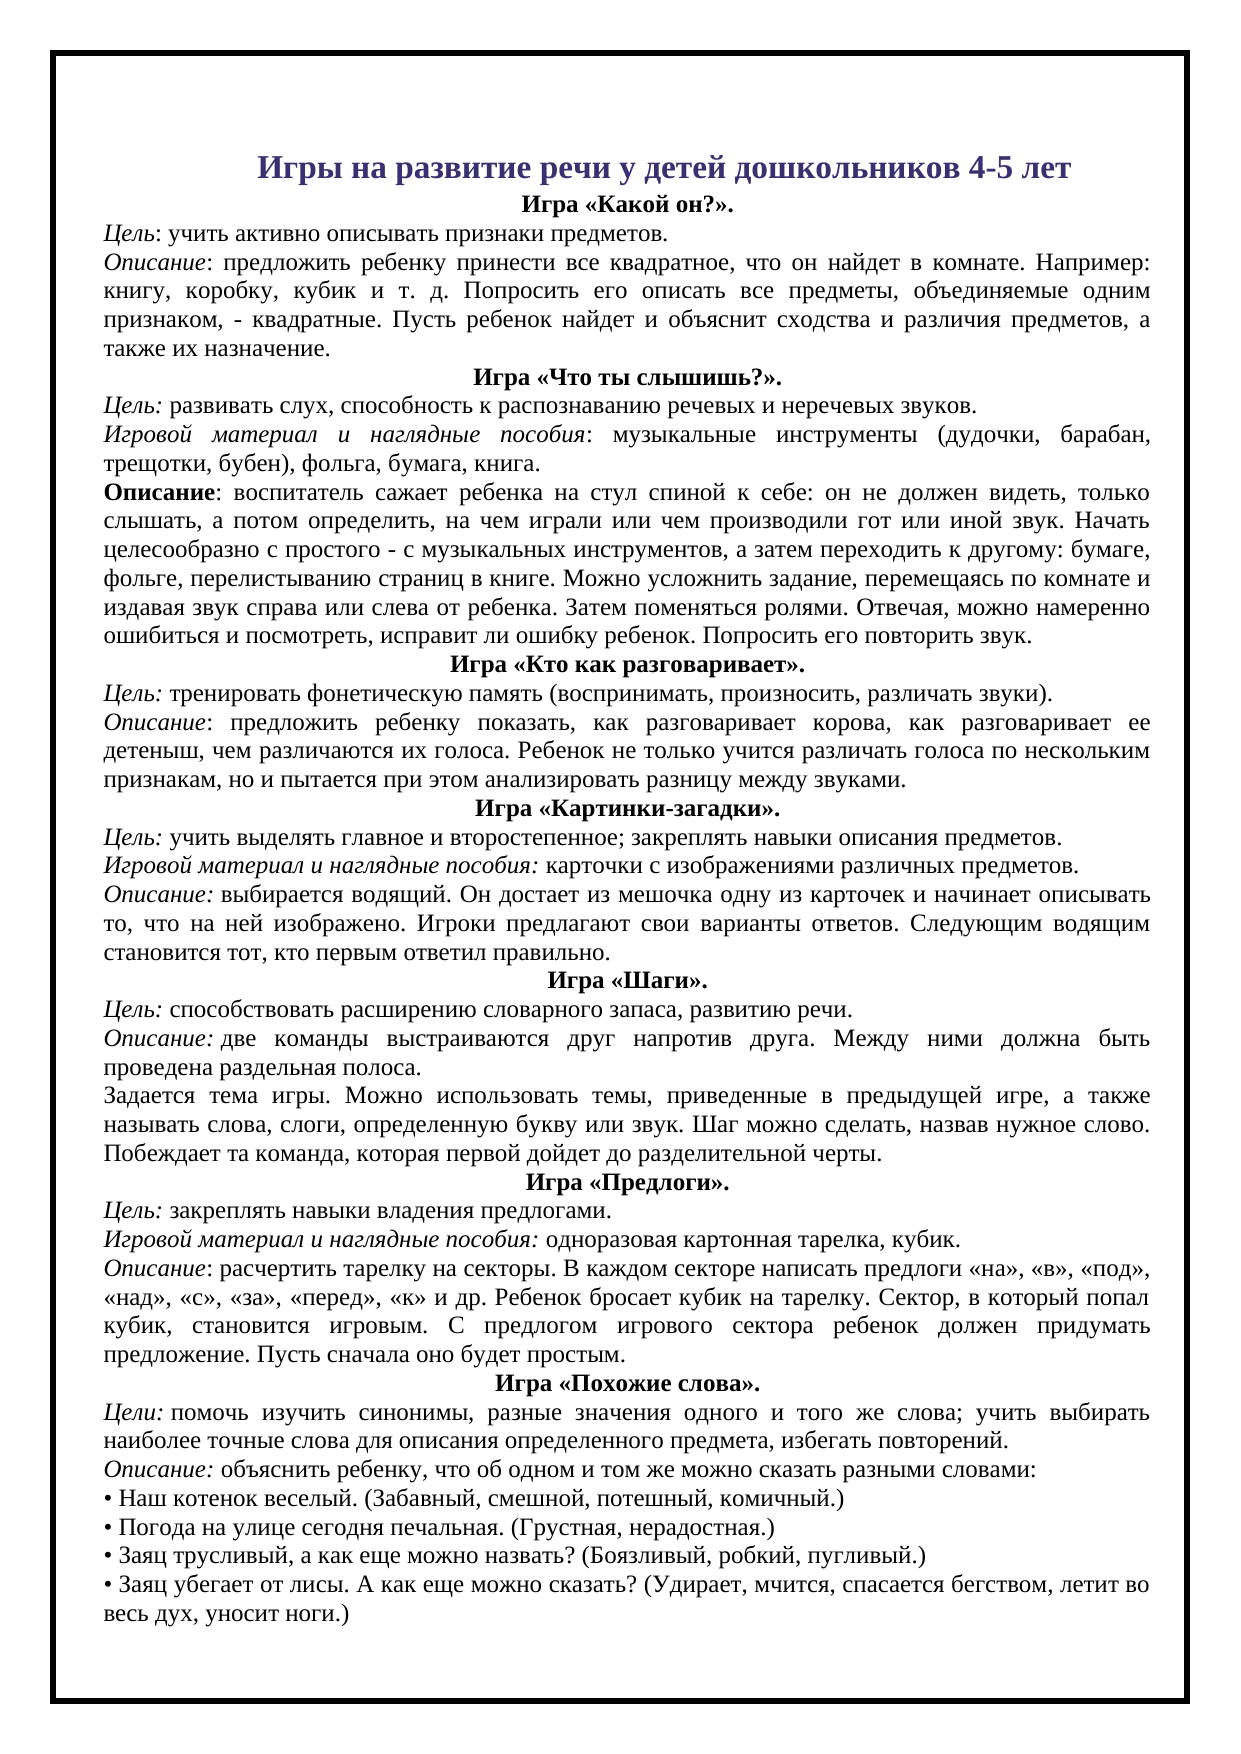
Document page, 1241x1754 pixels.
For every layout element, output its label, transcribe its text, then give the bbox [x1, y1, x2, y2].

text Цель: учить выделять главное и второстепенное; закреплять навыки описания предметов. [103, 822, 1152, 851]
text • Погода на улице сегодня печальная. (Грустная, нерадостная.) [103, 1512, 1152, 1541]
text Игры на развитие речи у детей дошкольников 4-5 лет [177, 147, 1152, 185]
text Игровой материал и наглядные пособия: карточки с изображениями различных предметов. [103, 851, 1152, 879]
text Описание: объяснить ребенку, что об одном и том же можно сказать разными словами: [103, 1454, 1152, 1483]
text Цели: помочь изучить синонимы, разные значения одного и того же слова; учить выбирать наиболее точные слова для описания определенного предмета, избегать повторений. [103, 1397, 1152, 1454]
text Игра «Какой он?». [103, 189, 1152, 218]
text Цель: учить активно описывать признаки предметов. [103, 218, 1152, 247]
text Описание: расчертить тарелку на секторы. В каждом секторе написать предлоги «на», «в», «под», «над», «с», «за», «перед», «к» и др. Ребенок бросает кубик на тарелку. Сектор, в который попал кубик, становится игровым. С предлогом игрового сектора ребенок должен придумать предложение. Пусть сначала оно будет простым. [103, 1253, 1152, 1368]
text Задается тема игры. Можно использовать темы, приведенные в предыдущей игре, а также называть слова, слоги, определенную букву или звук. Шаг можно сделать, назвав нужное слово. Побеждает та команда, которая первой дойдет до разделительной черты. [103, 1081, 1152, 1167]
text Игровой материал и наглядные пособия: одноразовая картонная тарелка, кубик. [103, 1224, 1152, 1253]
text Игра «Кто как разговаривает». [103, 649, 1152, 678]
text • Наш котенок веселый. (Забавный, смешной, потешный, комичный.) [103, 1483, 1152, 1512]
text Игра «Похожие слова». [103, 1368, 1152, 1397]
text Игровой материал и наглядные пособия: музыкальные инструменты (дудочки, барабан, трещотки, бубен), фольга, бумага, книга. [103, 419, 1152, 477]
text Игра «Что ты слышишь?». [103, 362, 1152, 391]
text Описание: выбирается водящий. Он достает из мешочка одну из карточек и начинает описывать то, что на ней изображено. Игроки предлагают свои варианты ответов. Следующим водящим становится тот, кто первым ответил правильно. [103, 879, 1152, 966]
text Игра «Предлоги». [103, 1167, 1152, 1196]
text Цель: развивать слух, способность к распознаванию речевых и неречевых звуков. [103, 391, 1152, 419]
text Цель: тренировать фонетическую память (воспринимать, произносить, различать звуки). [103, 678, 1152, 707]
text Описание: воспитатель сажает ребенка на стул спиной к себе: он не должен видеть, только слышать, а потом определить, на чем играли или чем производили гот или иной звук. Начать целесообразно с простого - с музыкальных инструментов, а затем переходить к другому: бумаге, фольге, перелистыванию страниц в книге. Можно усложнить задание, перемещаясь по комнате и издавая звук справа или слева от ребенка. Затем поменяться ролями. Отвечая, можно намеренно ошибиться и посмотреть, исправит ли ошибку ребенок. Попросить его повторить звук. [103, 477, 1152, 649]
text Описание: предложить ребенку принести все квадратное, что он найдет в комнате. Например: книгу, коробку, кубик и т. д. Попросить его описать все предметы, объединяемые одним признаком, - квадратные. Пусть ребенок найдет и объяснит сходства и различия предметов, а также их назначение. [103, 247, 1152, 362]
text Описание: две команды выстраиваются друг напротив друга. Между ними должна быть проведена раздельная полоса. [103, 1023, 1152, 1081]
text Игра «Картинки-загадки». [103, 793, 1152, 822]
text Цель: способствовать расширению словарного запаса, развитию речи. [103, 994, 1152, 1023]
text • Заяц убегает от лисы. А как еще можно сказать? (Удирает, мчится, спасается бегством, летит во весь дух, уносит ноги.) [103, 1569, 1152, 1627]
text • Заяц трусливый, а как еще можно назвать? (Боязливый, робкий, пугливый.) [103, 1541, 1152, 1569]
text Цель: закреплять навыки владения предлогами. [103, 1196, 1152, 1224]
text Игра «Шаги». [103, 966, 1152, 994]
text Описание: предложить ребенку показать, как разговаривает корова, как разговаривает ее детеныш, чем различаются их голоса. Ребенок не только учится различать голоса по нескольким признакам, но и пытается при этом анализировать разницу между звуками. [103, 707, 1152, 793]
